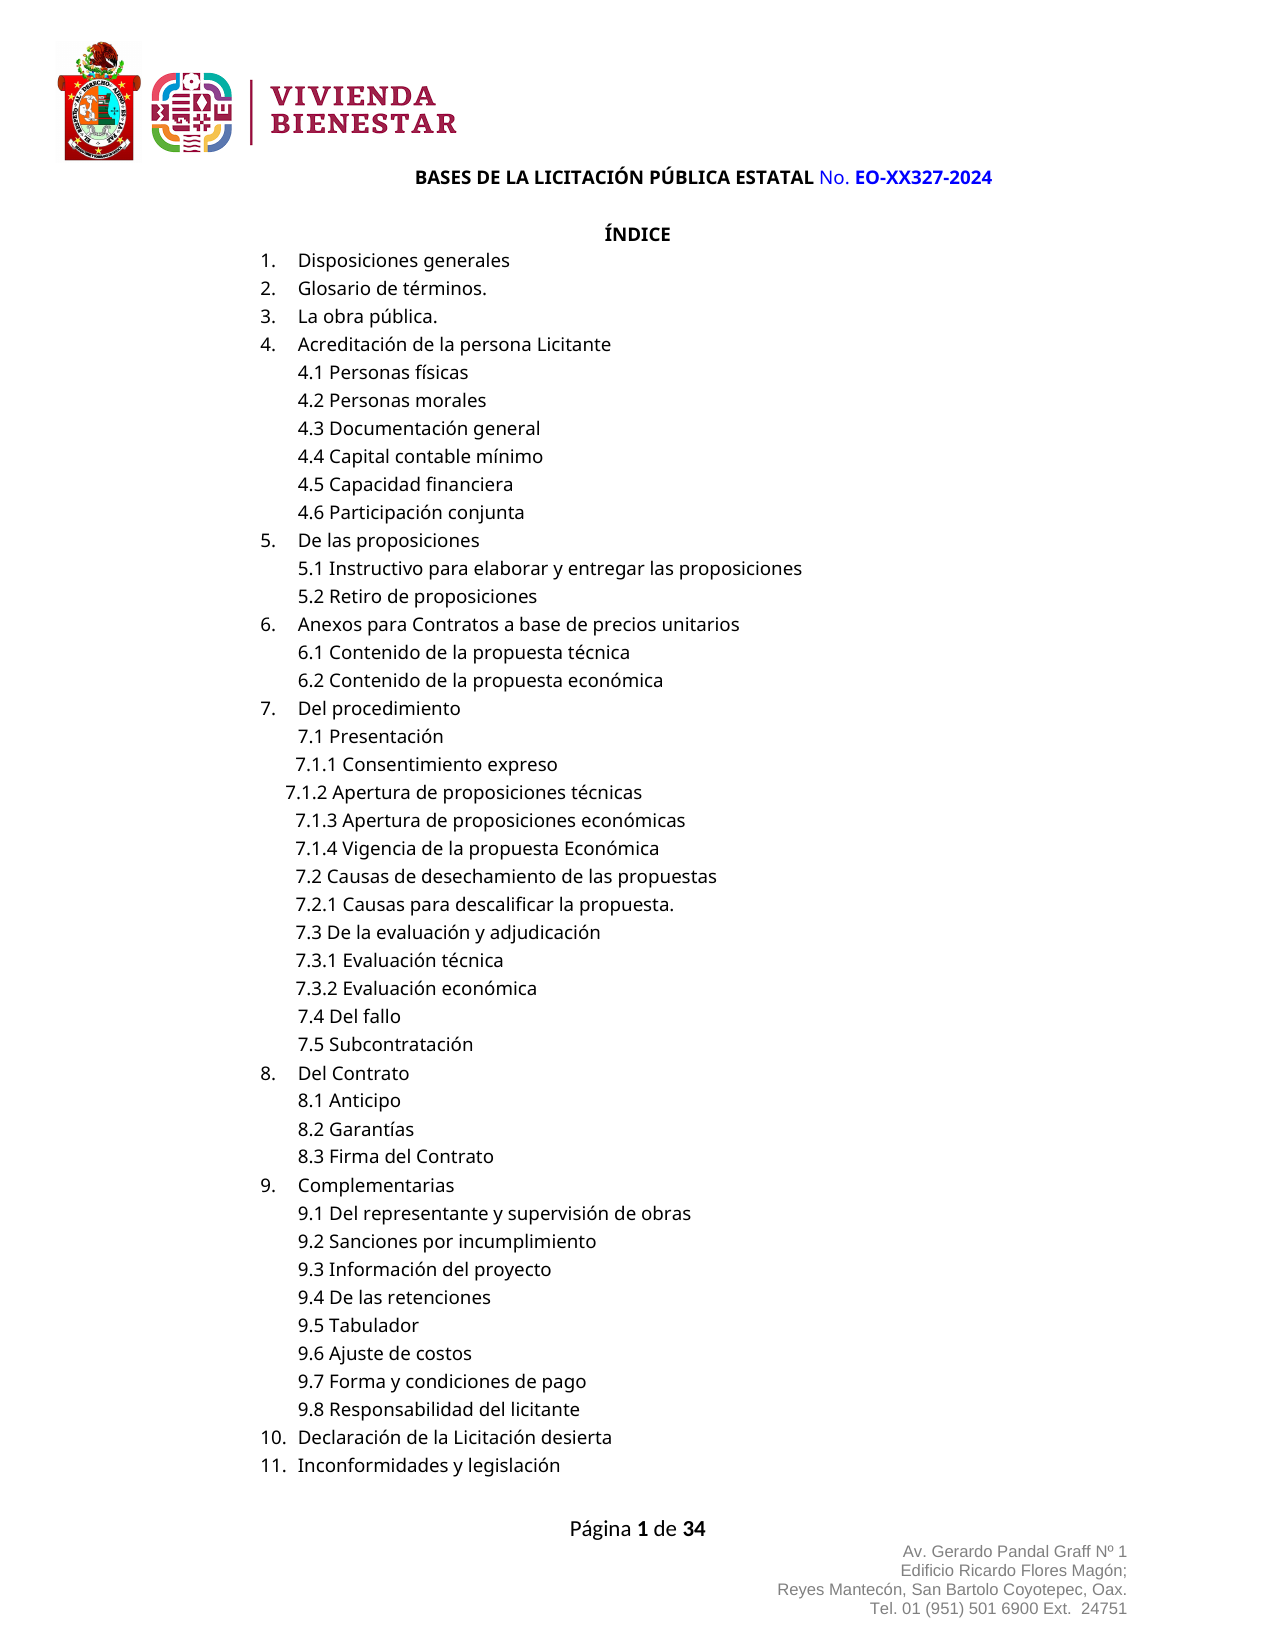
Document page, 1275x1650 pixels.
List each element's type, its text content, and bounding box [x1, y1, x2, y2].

list Disposiciones generales [260, 247, 1127, 273]
text 7.2.1 Causas para descalificar la propuesta. [295, 892, 1238, 917]
text 4.2 Personas morales [298, 387, 1127, 413]
text 9.3 Información del proyecto [298, 1256, 1127, 1281]
text 4.1 Personas físicas [298, 359, 1127, 385]
text 8.3 Firma del Contrato [298, 1144, 1127, 1169]
list Acreditación de la persona Licitante [260, 331, 1127, 357]
text 6.2 Contenido de la propuesta económica [298, 667, 1127, 693]
text ÍNDICE [148, 221, 1127, 247]
text 5.1 Instructivo para elaborar y entregar las proposiciones [298, 555, 1127, 581]
text 8.2 Garantías [298, 1116, 1127, 1141]
text 7.5 Subcontratación [298, 1032, 1127, 1057]
text 8.1 Anticipo [298, 1088, 1127, 1113]
list Inconformidades y legislación [260, 1452, 1127, 1478]
text 5.2 Retiro de proposiciones [298, 583, 1127, 609]
list La obra pública. [260, 303, 1127, 329]
list De las proposiciones [260, 527, 1127, 553]
picture [147, 64, 473, 161]
picture [55, 41, 143, 163]
text 9.5 Tabulador [298, 1312, 1127, 1337]
list Glosario de términos. [260, 275, 1127, 301]
text 7.3 De la evaluación y adjudicación [295, 920, 1238, 945]
text 7.1.3 Apertura de proposiciones económicas [251, 808, 1127, 833]
text 7.3.2 Evaluación económica [295, 976, 1238, 1001]
list Del procedimiento [260, 696, 1127, 721]
text 7.4 Del fallo [298, 1004, 1127, 1029]
text 9.7 Forma y condiciones de pago [298, 1368, 1127, 1393]
text 9.8 Responsabilidad del licitante [298, 1396, 1127, 1422]
text 7.1 Presentación [298, 723, 1127, 749]
list Complementarias [260, 1172, 1127, 1197]
text 7.1.1 Consentimiento expreso [251, 752, 1127, 777]
text 4.4 Capital contable mínimo [298, 443, 1127, 469]
text 9.4 De las retenciones [298, 1284, 1127, 1309]
text 7.1.4 Vigencia de la propuesta Económica [251, 836, 1127, 861]
text 7.1.2 Apertura de proposiciones técnicas [251, 779, 1127, 805]
text 4.6 Participación conjunta [298, 499, 1127, 525]
text 9.2 Sanciones por incumplimiento [298, 1228, 1127, 1253]
text 4.3 Documentación general [298, 415, 1127, 441]
text 9.1 Del representante y supervisión de obras [298, 1200, 1127, 1225]
list Declaración de la Licitación desierta [260, 1424, 1127, 1449]
text 6.1 Contenido de la propuesta técnica [298, 639, 1127, 665]
text 4.5 Capacidad financiera [298, 471, 1127, 497]
text 7.3.1 Evaluación técnica [295, 948, 1238, 973]
list Anexos para Contratos a base de precios unitarios [260, 611, 1127, 637]
list Del Contrato [260, 1060, 1127, 1085]
text 9.6 Ajuste de costos [298, 1340, 1127, 1366]
text 7.2 Causas de desechamiento de las propuestas [295, 864, 1127, 889]
